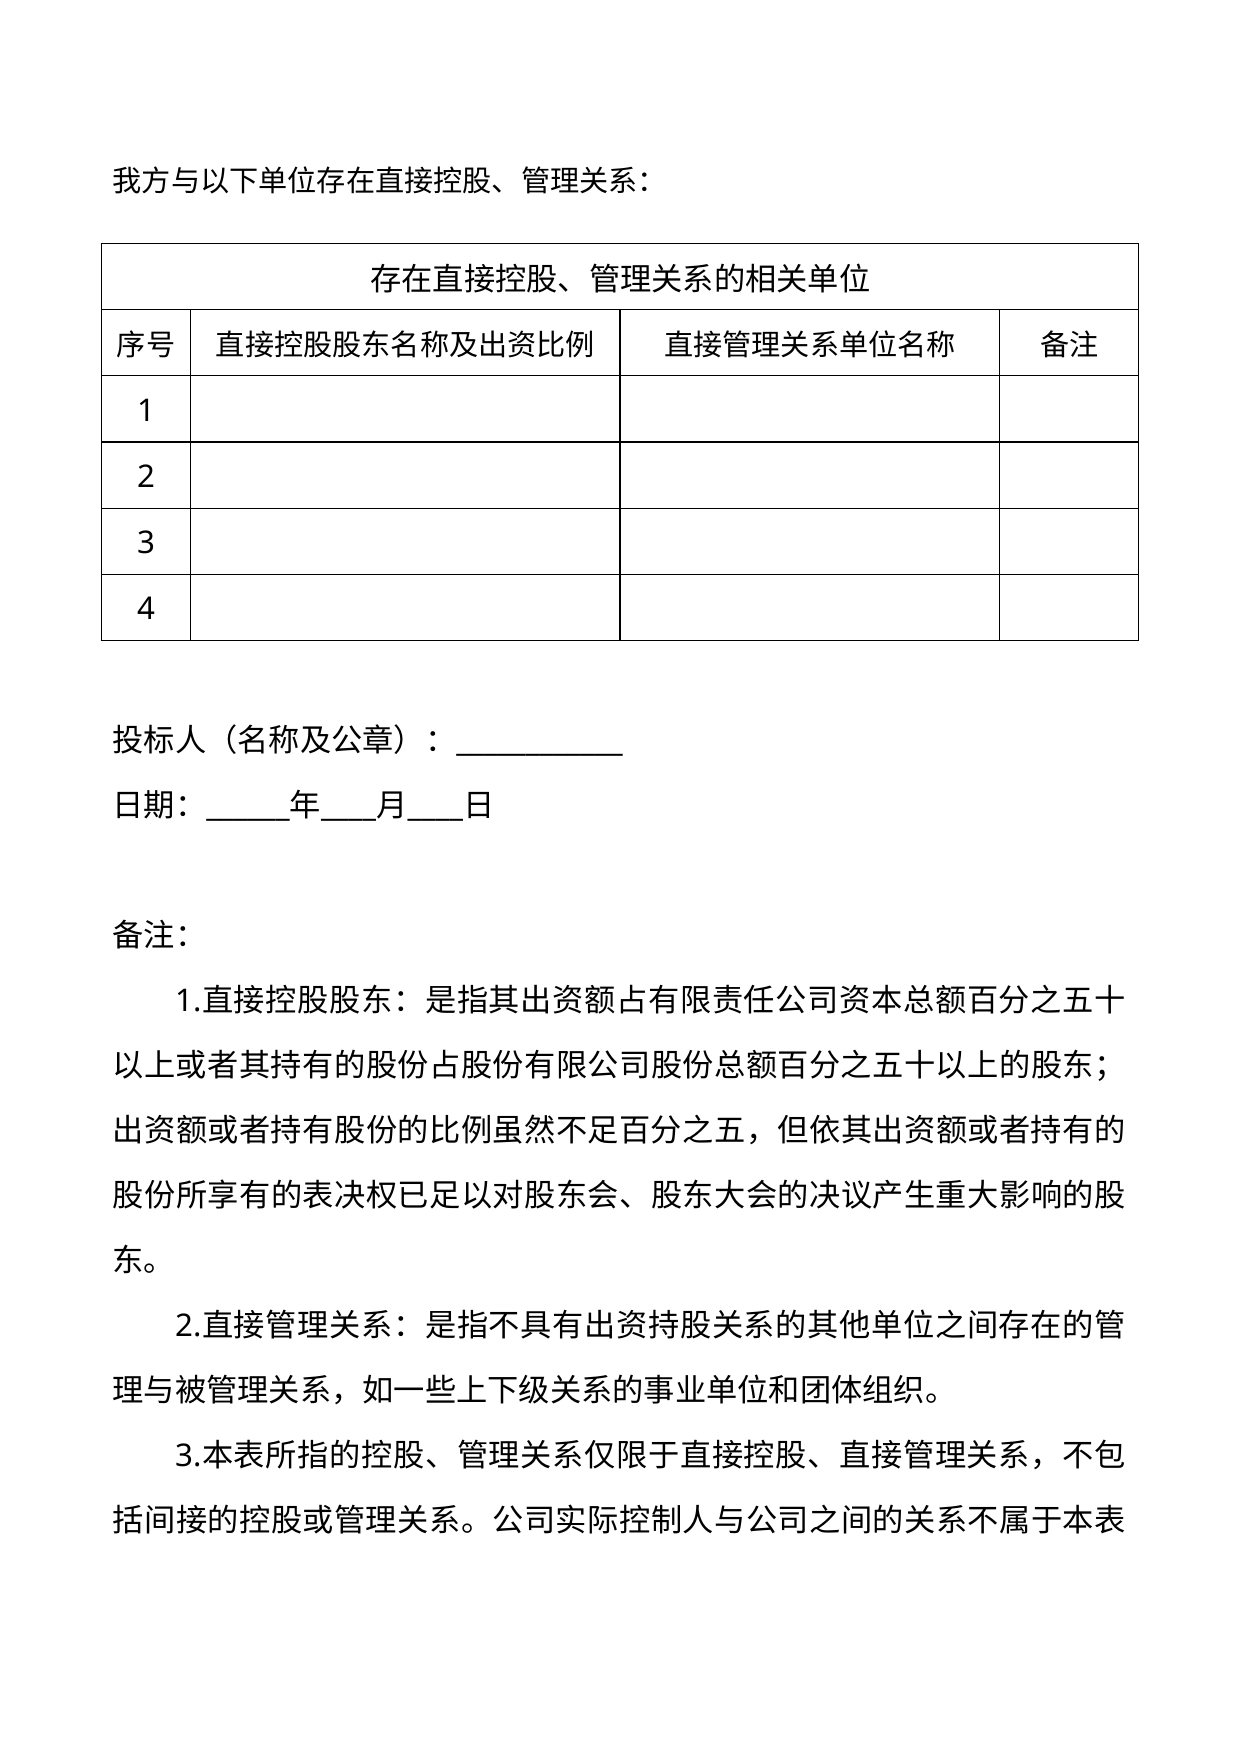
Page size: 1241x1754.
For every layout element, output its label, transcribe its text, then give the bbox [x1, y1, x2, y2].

table_cell 2 [102, 443, 190, 507]
table_cell 3 [102, 509, 190, 573]
text 我方与以下单位存在直接控股、管理关系： [112, 146, 1128, 211]
table_cell [191, 509, 619, 573]
table_cell [621, 509, 999, 573]
table_cell 1 [102, 376, 190, 441]
table_cell 4 [102, 575, 190, 639]
table_cell [1000, 575, 1138, 639]
table_cell [1000, 509, 1138, 573]
table_cell [1000, 376, 1138, 441]
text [112, 1421, 1128, 1551]
text 投标人（名称及公章）：____________ [112, 706, 1128, 771]
text 2.直接管理关系：是指不具有出资持股关系的其他单位之间存在的管理与被管理关系，如一些上下级关系的事业单位和团体组织。 [112, 1291, 1128, 1421]
table_cell [1000, 443, 1138, 507]
table_cell 序号 [102, 310, 190, 375]
table_cell [191, 376, 619, 441]
text 1.直接控股股东：是指其出资额占有限责任公司资本总额百分之五十以上或者其持有的股份占股份有限公司股份总额百分之五十以上的股东；出资额或者持有股份的比例虽然不足百分之五，但依其出资额或者持有的股份所享有的表决权已足以对股东会、股东大会的决议产生重大影响的股东。 [112, 966, 1128, 1291]
table_cell [621, 376, 999, 441]
table_cell [191, 443, 619, 507]
text 备注： [112, 901, 1128, 966]
table_cell 备注 [1000, 310, 1138, 375]
table_cell [191, 575, 619, 639]
table_cell 直接管理关系单位名称 [621, 310, 999, 375]
text 日期：______年____月____日 [112, 771, 1128, 836]
table_cell [621, 443, 999, 507]
table_cell [621, 575, 999, 639]
table_header 存在直接控股、管理关系的相关单位 [102, 244, 1138, 309]
table_cell 直接控股股东名称及出资比例 [191, 310, 619, 375]
